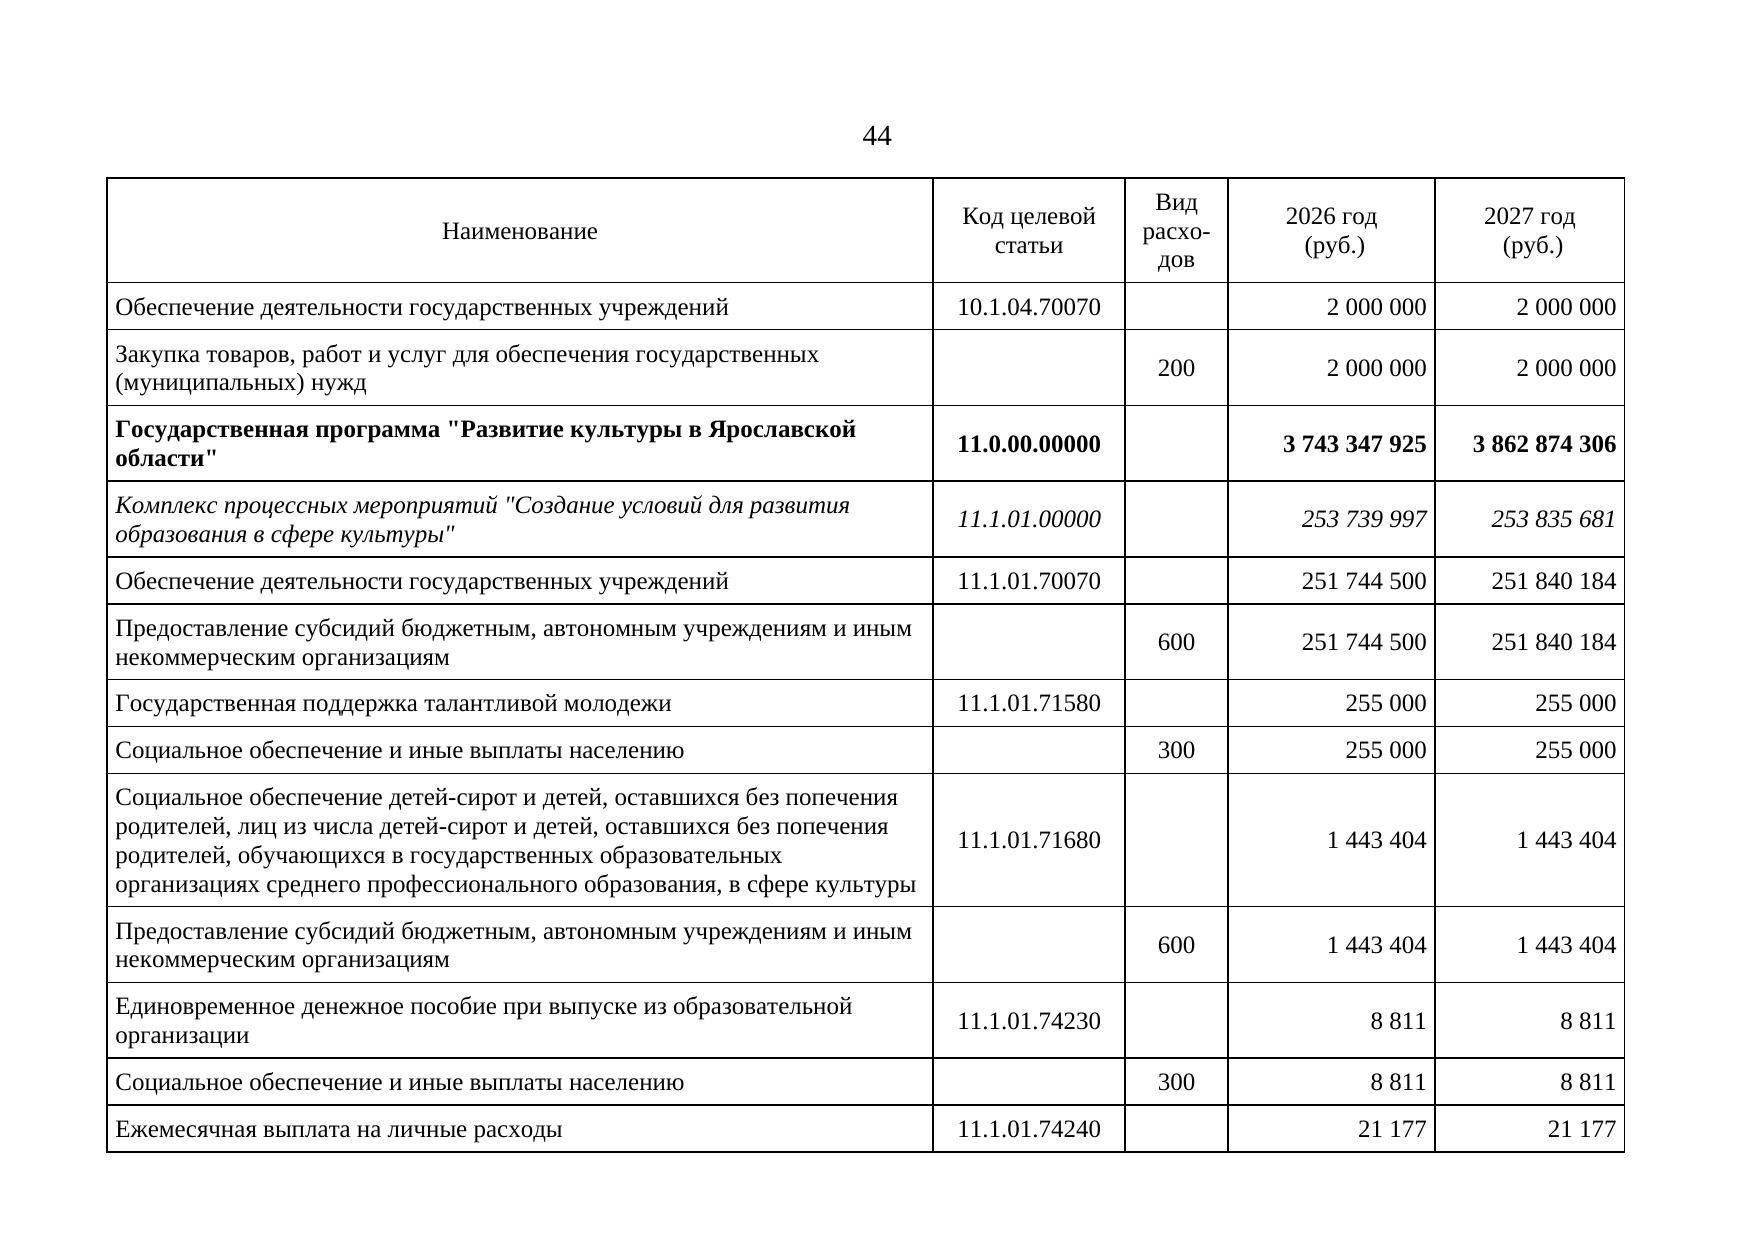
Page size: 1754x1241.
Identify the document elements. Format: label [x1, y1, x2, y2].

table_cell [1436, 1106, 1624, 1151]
table_header [934, 179, 1124, 282]
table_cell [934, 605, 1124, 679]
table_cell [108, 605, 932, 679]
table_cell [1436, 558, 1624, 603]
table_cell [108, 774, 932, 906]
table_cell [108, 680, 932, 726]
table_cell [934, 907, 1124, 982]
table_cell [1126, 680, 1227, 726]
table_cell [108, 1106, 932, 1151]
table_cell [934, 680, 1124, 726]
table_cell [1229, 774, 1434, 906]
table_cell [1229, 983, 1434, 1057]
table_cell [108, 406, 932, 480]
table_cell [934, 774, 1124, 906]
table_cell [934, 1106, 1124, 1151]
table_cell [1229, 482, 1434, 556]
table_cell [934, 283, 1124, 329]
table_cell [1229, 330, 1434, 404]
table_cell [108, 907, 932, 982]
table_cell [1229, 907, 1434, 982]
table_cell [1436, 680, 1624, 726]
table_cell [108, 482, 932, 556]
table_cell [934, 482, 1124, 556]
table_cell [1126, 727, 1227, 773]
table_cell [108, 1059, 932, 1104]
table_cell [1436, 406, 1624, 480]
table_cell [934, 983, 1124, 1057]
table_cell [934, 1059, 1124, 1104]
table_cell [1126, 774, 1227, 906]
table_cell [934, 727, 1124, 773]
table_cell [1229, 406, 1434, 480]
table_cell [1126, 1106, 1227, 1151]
table_header [1229, 179, 1434, 282]
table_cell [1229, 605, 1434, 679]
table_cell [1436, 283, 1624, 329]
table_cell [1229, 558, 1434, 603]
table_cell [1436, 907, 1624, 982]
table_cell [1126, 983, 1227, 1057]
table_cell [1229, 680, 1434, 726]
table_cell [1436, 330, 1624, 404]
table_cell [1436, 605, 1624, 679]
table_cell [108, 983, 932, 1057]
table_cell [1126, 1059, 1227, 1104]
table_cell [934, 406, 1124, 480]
table_header [1436, 179, 1624, 282]
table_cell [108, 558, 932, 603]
table_header [1126, 179, 1227, 282]
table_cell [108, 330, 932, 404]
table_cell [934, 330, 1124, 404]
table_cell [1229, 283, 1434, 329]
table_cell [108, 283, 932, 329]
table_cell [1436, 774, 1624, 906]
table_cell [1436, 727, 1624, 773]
table_header [108, 179, 932, 282]
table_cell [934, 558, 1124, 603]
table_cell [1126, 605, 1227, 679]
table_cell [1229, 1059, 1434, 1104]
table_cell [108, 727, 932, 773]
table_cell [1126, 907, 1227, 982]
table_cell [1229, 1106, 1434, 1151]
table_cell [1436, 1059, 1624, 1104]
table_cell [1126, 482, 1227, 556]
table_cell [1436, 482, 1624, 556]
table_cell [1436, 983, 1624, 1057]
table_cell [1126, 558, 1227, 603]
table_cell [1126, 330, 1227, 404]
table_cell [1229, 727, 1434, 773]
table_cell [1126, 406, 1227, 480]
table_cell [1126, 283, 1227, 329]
